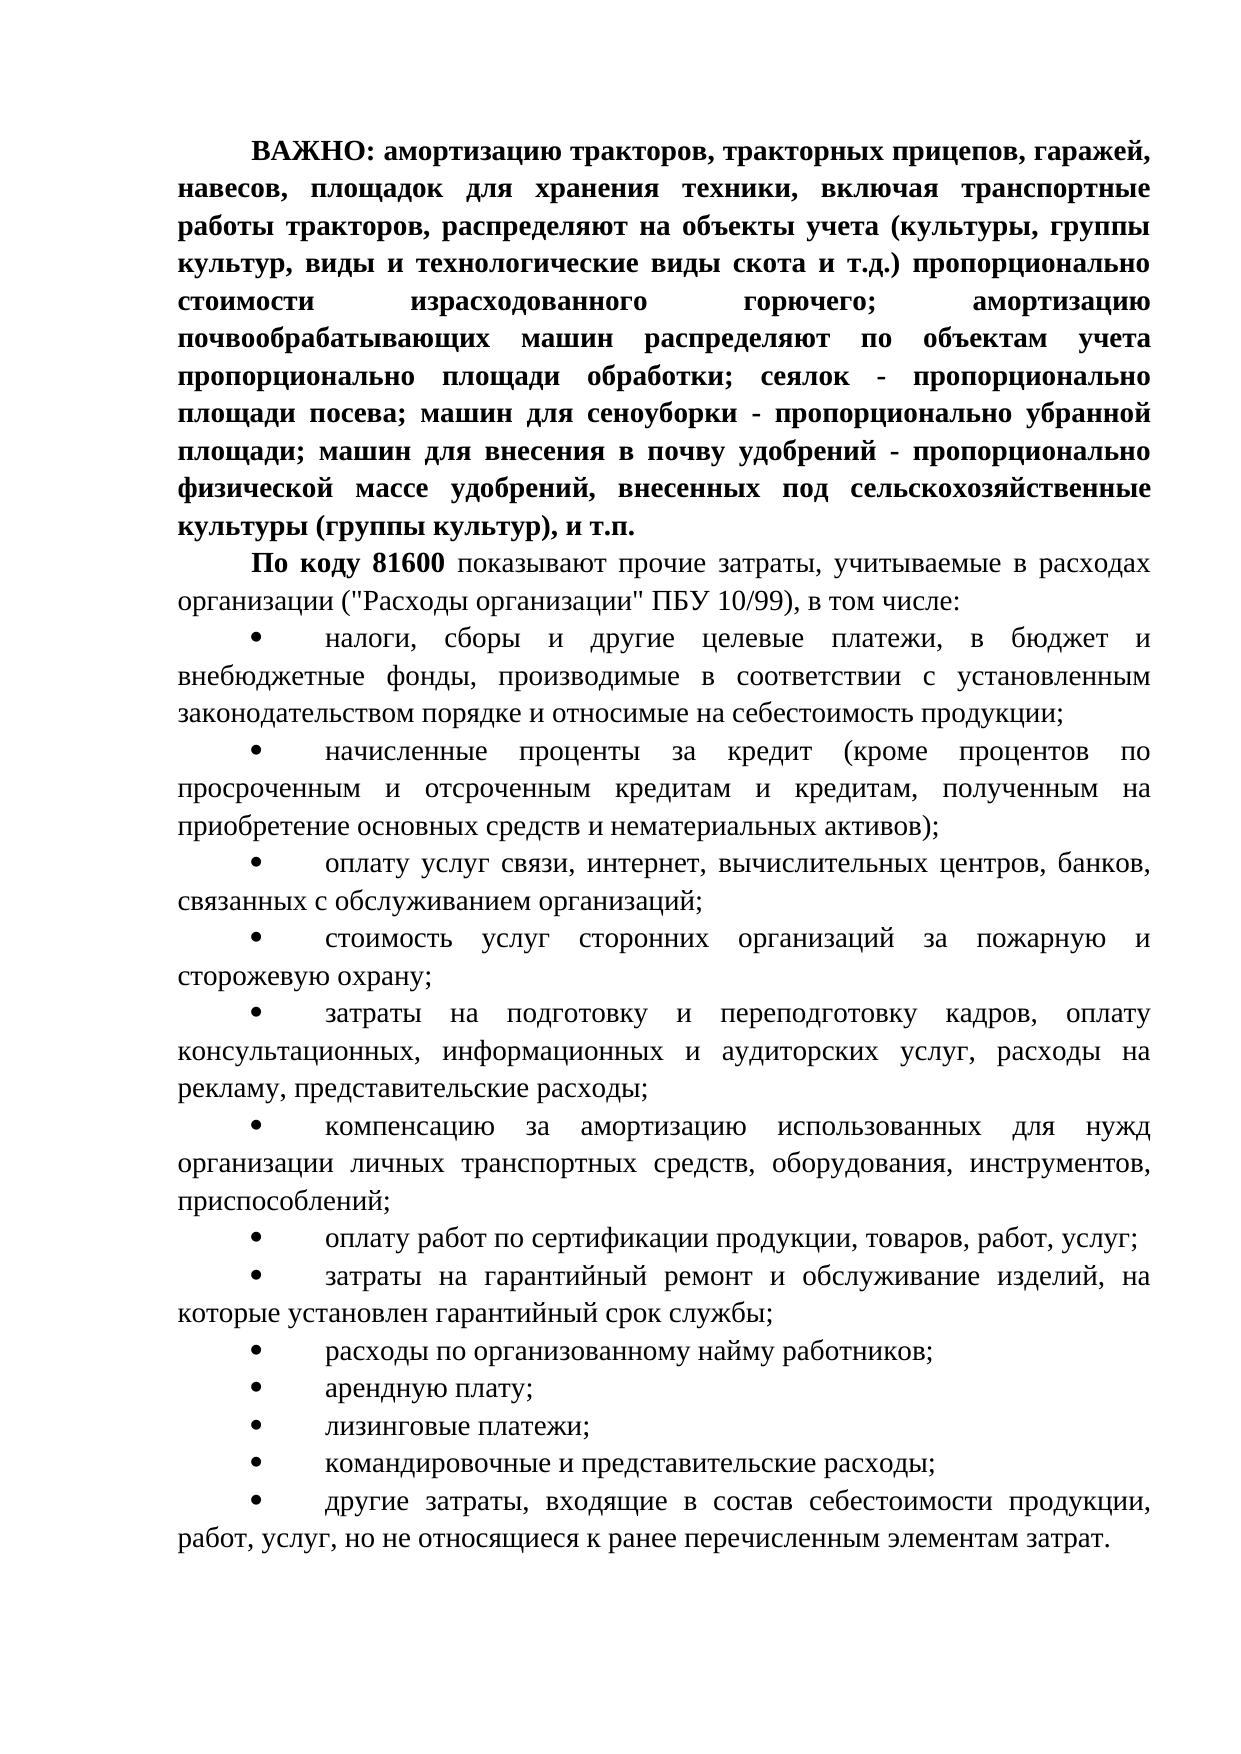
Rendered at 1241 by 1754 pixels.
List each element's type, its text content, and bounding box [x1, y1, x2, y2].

list другие затраты, входящие в состав себестоимости продукции, работ, услуг, но не относящиеся к ранее перечисленным элементам затрат. [177, 1480, 1152, 1555]
list оплату услуг связи, интернет, вычислительных центров, банков, связанных с обслуживанием организаций; [177, 842, 1152, 917]
text ВАЖНО: амортизацию тракторов, тракторных прицепов, гаражей, навесов, площадок для хранения техники, включая транспортные работы тракторов, распределяют на объекты учета (культуры, группы культур, виды и технологические виды скота и т.д.) пропорционально стоимости израсходованного горючего; амортизацию почвообрабатывающих машин распределяют по объектам учета пропорционально площади обработки; сеялок - пропорционально площади посева; машин для сеноуборки - пропорционально убранной площади; машин для внесения в почву удобрений - пропорционально физической массе удобрений, внесенных под сельскохозяйственные культуры (группы культур), и т.п. [177, 130, 1152, 542]
list командировочные и представительские расходы; [177, 1442, 1152, 1480]
text По коду 81600 показывают прочие затраты, учитываемые в расходах организации ("Расходы организации" ПБУ 10/99), в том числе: [177, 542, 1152, 617]
list затраты на подготовку и переподготовку кадров, оплату консультационных, информационных и аудиторских услуг, расходы на рекламу, представительские расходы; [177, 992, 1152, 1105]
list оплату работ по сертификации продукции, товаров, работ, услуг; [177, 1217, 1152, 1255]
list стоимость услуг сторонних организаций за пожарную и сторожевую охрану; [177, 917, 1152, 992]
list налоги, сборы и другие целевые платежи, в бюджет и внебюджетные фонды, производимые в соответствии с установленным законодательством порядке и относимые на себестоимость продукции; [177, 617, 1152, 730]
list расходы по организованному найму работников; [177, 1330, 1152, 1367]
list начисленные проценты за кредит (кроме процентов по просроченным и отсроченным кредитам и кредитам, полученным на приобретение основных средств и нематериальных активов); [177, 730, 1152, 842]
list лизинговые платежи; [177, 1405, 1152, 1442]
list компенсацию за амортизацию использованных для нужд организации личных транспортных средств, оборудования, инструментов, приспособлений; [177, 1105, 1152, 1217]
list затраты на гарантийный ремонт и обслуживание изделий, на которые установлен гарантийный срок службы; [177, 1255, 1152, 1330]
list арендную плату; [177, 1367, 1152, 1405]
